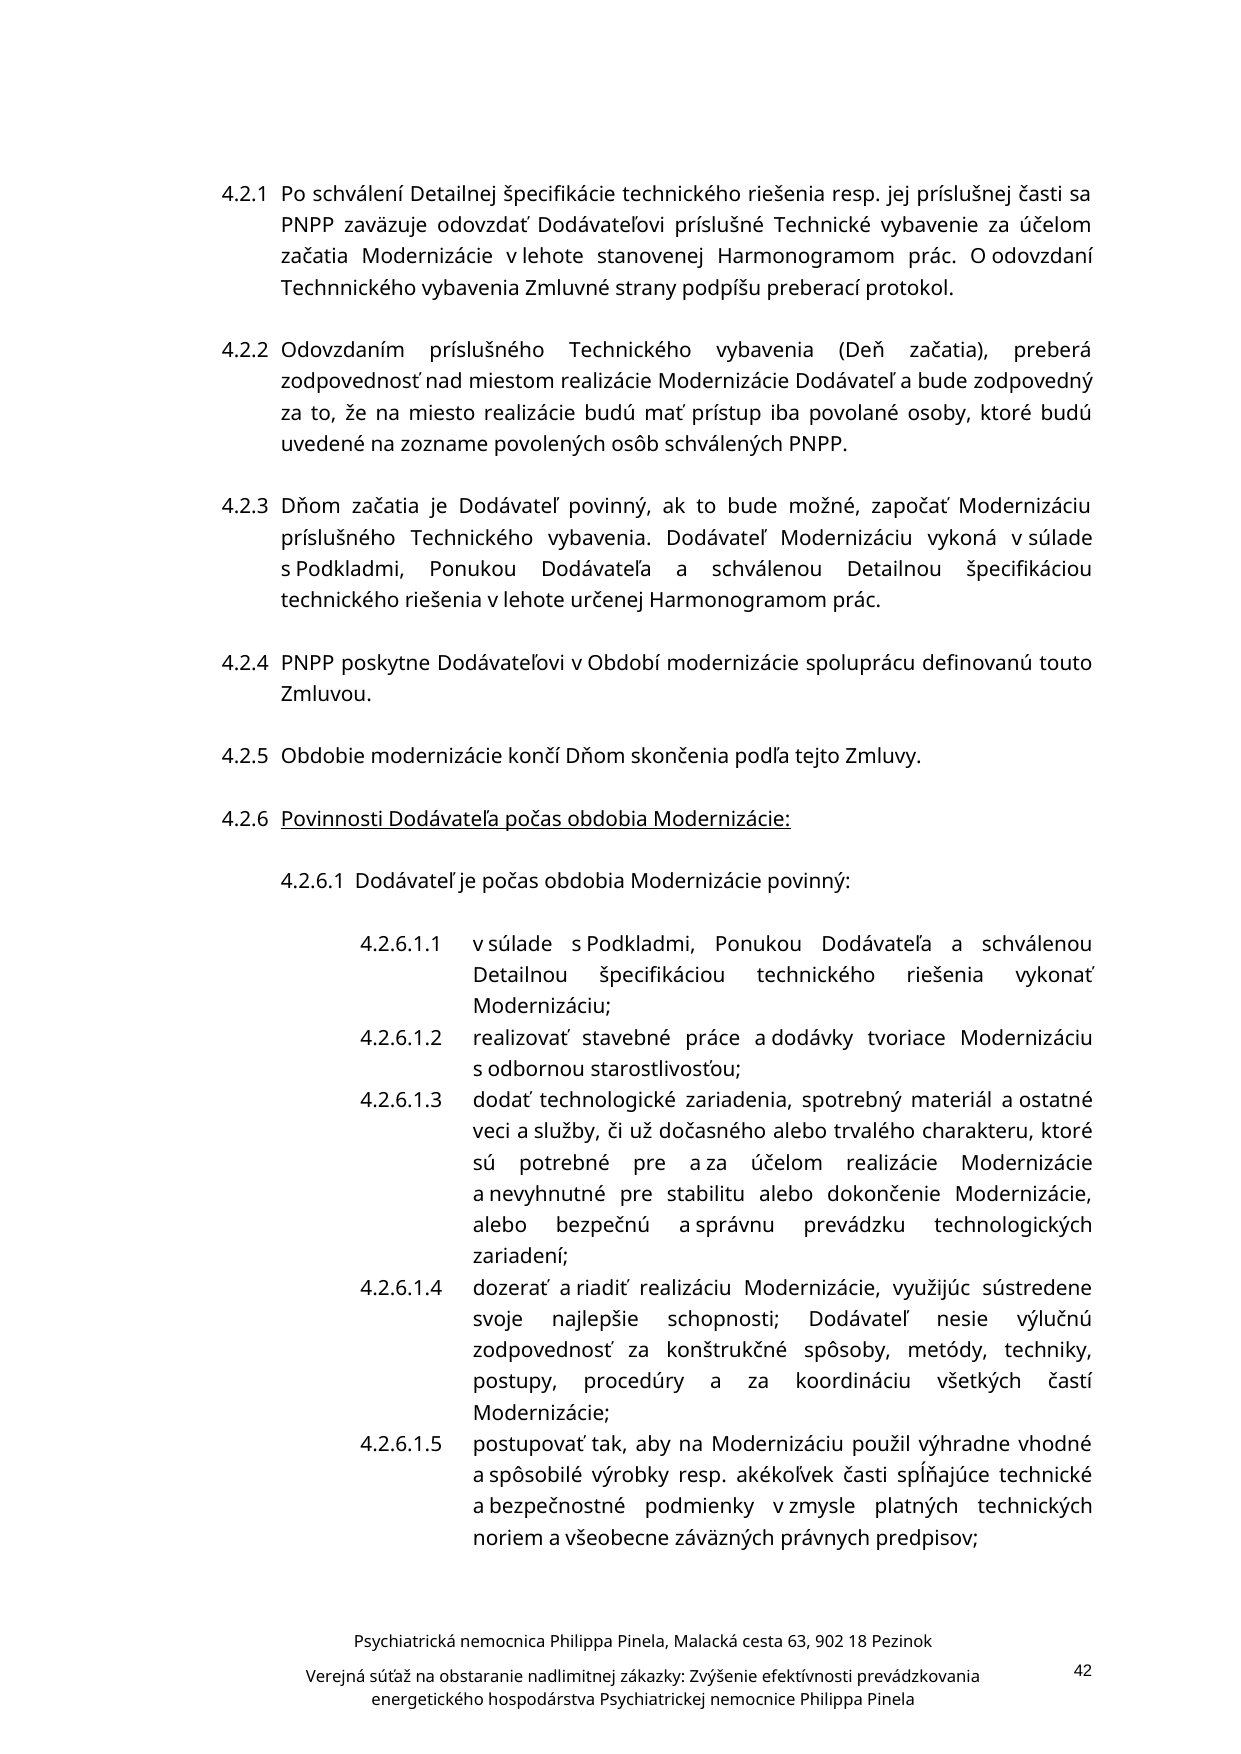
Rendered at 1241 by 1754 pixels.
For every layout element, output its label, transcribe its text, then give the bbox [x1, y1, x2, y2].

subtitle Obdobie modernizácie končí Dňom skončenia podľa tejto Zmluvy. [222, 741, 1093, 770]
subtitle Po schválení Detailnej špecifikácie technického riešenia resp. jej príslušnej časti sa PNPP zaväzuje odovzdať Dodávateľovi príslušné Technické vybavenie za účelom začatia Modernizácie v lehote stanovenej Harmonogramom prác. O odovzdaní Technnického vybavenia Zmluvné strany podpíšu preberací protokol. [222, 179, 1093, 301]
subtitle Dňom začatia je Dodávateľ povinný, ak to bude možné, započať Modernizáciu príslušného Technického vybavenia. Dodávateľ Modernizáciu vykoná v súlade s Podkladmi, Ponukou Dodávateľa a schválenou Detailnou špecifikáciou technického riešenia v lehote určenej Harmonogramom prác. [222, 491, 1093, 613]
subtitle v súlade s Podkladmi, Ponukou Dodávateľa a schválenou Detailnou špecifikáciou technického riešenia vykonať Modernizáciu; [360, 929, 1093, 1020]
subtitle realizovať stavebné práce a dodávky tvoriace Modernizáciu s odbornou starostlivosťou; [360, 1023, 1093, 1082]
subtitle Dodávateľ je počas obdobia Modernizácie povinný: [281, 866, 1093, 895]
subtitle PNPP poskytne Dodávateľovi v Období modernizácie spoluprácu definovanú touto Zmluvou. [222, 648, 1093, 707]
subtitle dozerať a riadiť realizáciu Modernizácie, využijúc sústredene svoje najlepšie schopnosti; Dodávateľ nesie výlučnú zodpovednosť za konštrukčné spôsoby, metódy, techniky, postupy, procedúry a za koordináciu všetkých častí Modernizácie; [360, 1273, 1093, 1426]
subtitle Povinnosti Dodávateľa počas obdobia Modernizácie: [222, 804, 1093, 832]
subtitle Odovzdaním príslušného Technického vybavenia (Deň začatia), preberá zodpovednosť nad miestom realizácie Modernizácie Dodávateľ a bude zodpovedný za to, že na miesto realizácie budú mať prístup iba povolané osoby, ktoré budú uvedené na zozname povolených osôb schválených PNPP. [222, 335, 1093, 457]
subtitle postupovať tak, aby na Modernizáciu použil výhradne vhodné a spôsobilé výrobky resp. akékoľvek časti spĺňajúce technické a bezpečnostné podmienky v zmysle platných technických noriem a všeobecne záväzných právnych predpisov; [360, 1429, 1093, 1551]
subtitle dodať technologické zariadenia, spotrebný materiál a ostatné veci a služby, či už dočasného alebo trvalého charakteru, ktoré sú potrebné pre a za účelom realizácie Modernizácie a nevyhnutné pre stabilitu alebo dokončenie Modernizácie, alebo bezpečnú a správnu prevádzku technologických zariadení; [360, 1085, 1093, 1270]
